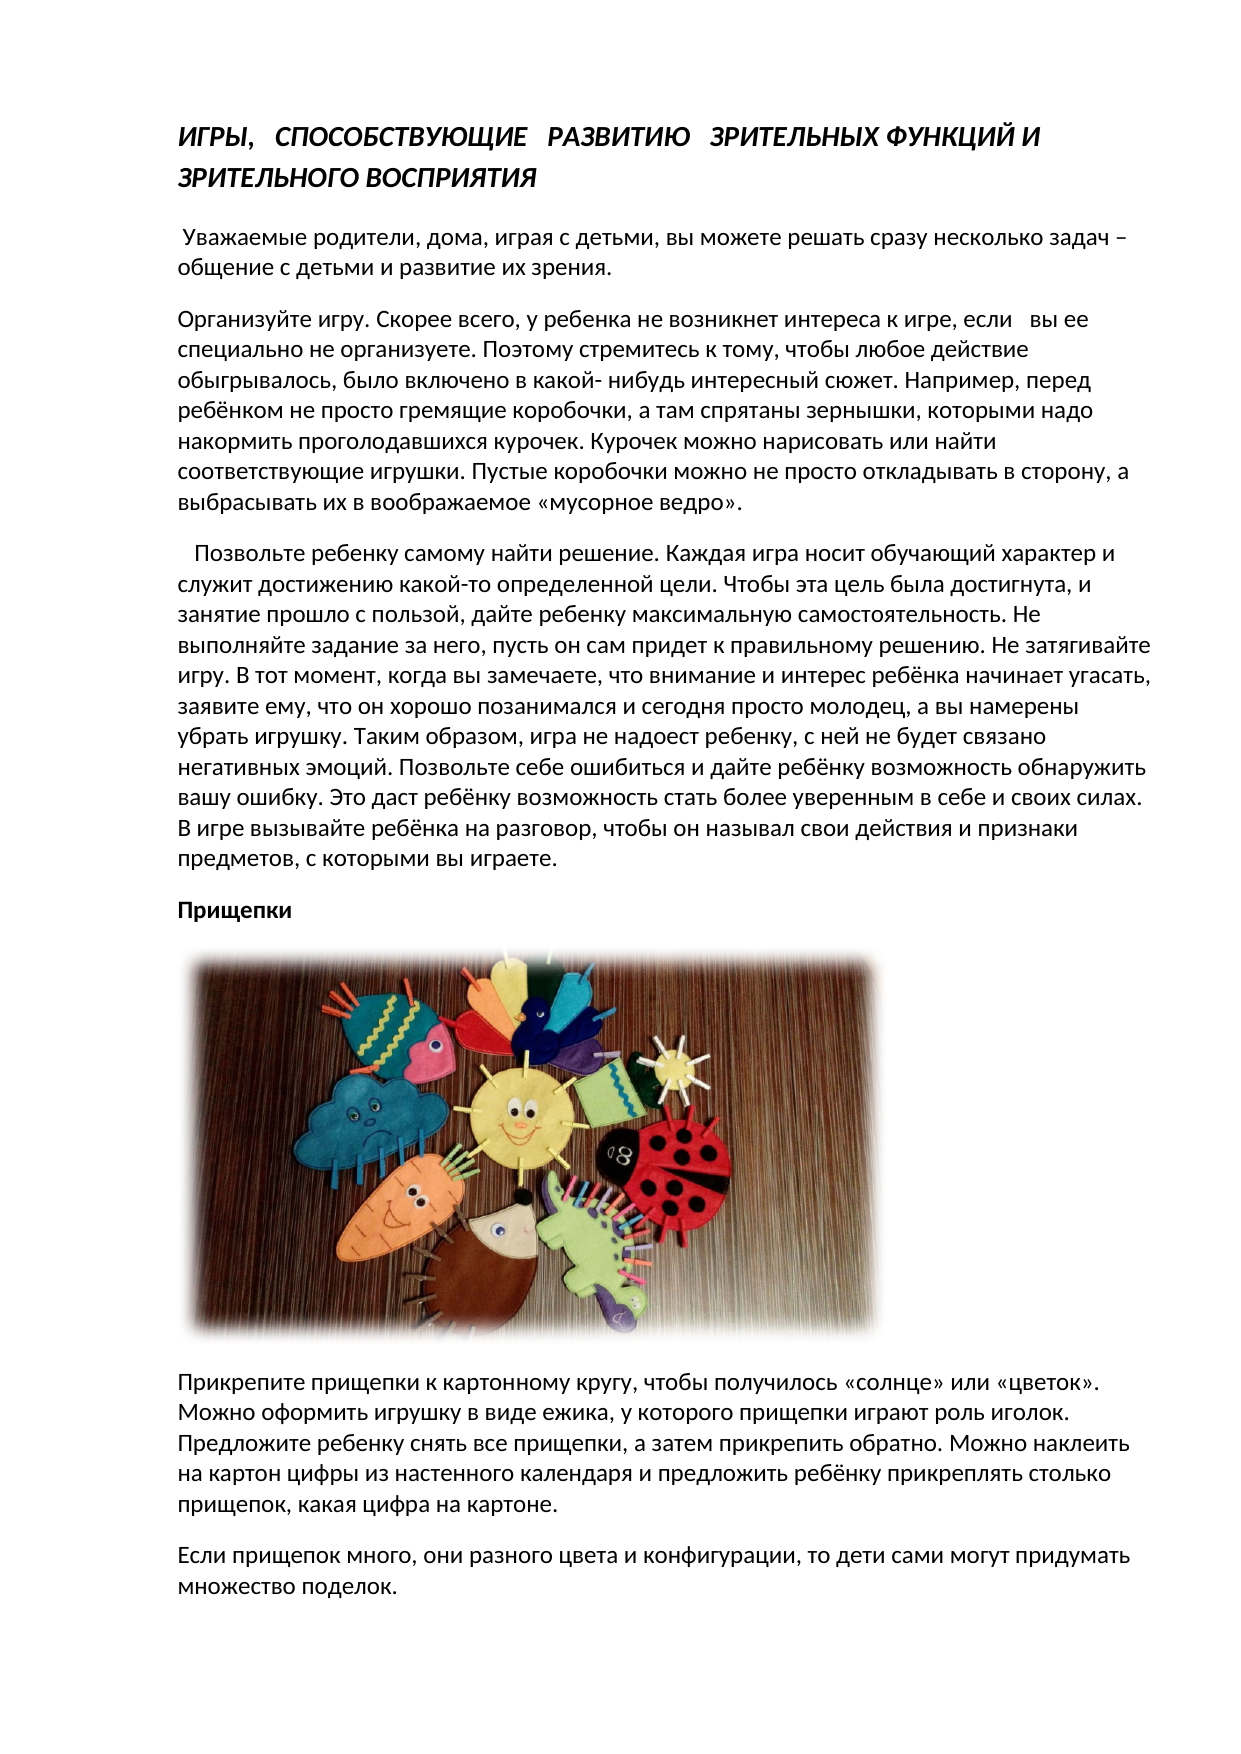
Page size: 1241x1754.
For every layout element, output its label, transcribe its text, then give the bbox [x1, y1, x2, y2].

text Организуйте игру. Скорее всего, у ребенка не возникнет интереса к игре, если вы ее специально не организуете. Поэтому стремитесь к тому, чтобы любое действие обыгрывалось, было включено в какой- нибудь интересный сюжет. Например, перед ребёнком не просто гремящие коробочки, а там спрятаны зернышки, которыми надо накормить проголодавшихся курочек. Курочек можно нарисовать или найти соответствующие игрушки. Пустые коробочки можно не просто откладывать в сторону, а выбрасывать их в воображаемое «мусорное ведро». [177, 303, 1152, 516]
text Позвольте ребенку самому найти решение. Каждая игра носит обучающий характер и служит достижению какой-то определенной цели. Чтобы эта цель была достигнута, и занятие прошло с пользой, дайте ребенку максимальную самостоятельность. Не выполняйте задание за него, пусть он сам придет к правильному решению. Не затягивайте игру. В тот момент, когда вы замечаете, что внимание и интерес ребёнка начинает угасать, заявите ему, что он хорошо позанимался и сегодня просто молодец, а вы намерены убрать игрушку. Таким образом, игра не надоест ребенку, с ней не будет связано негативных эмоций. Позвольте себе ошибиться и дайте ребёнку возможность обнаружить вашу ошибку. Это даст ребёнку возможность стать более уверенным в себе и своих силах. В игре вызывайте ребёнка на разговор, чтобы он называл свои действия и признаки предметов, с которыми вы играете. [177, 537, 1152, 873]
text Если прищепок много, они разного цвета и конфигурации, то дети сами могут придумать множество поделок. [177, 1539, 1152, 1601]
text ИГРЫ, СПОСОБСТВУЮЩИЕ РАЗВИТИЮ ЗРИТЕЛЬНЫХ ФУНКЦИЙ И ЗРИТЕЛЬНОГО ВОСПРИЯТИЯ [177, 118, 1152, 195]
picture [207, 975, 858, 1316]
text Прикрепите прищепки к картонному кругу, чтобы получилось «солнце» или «цветок». Можно оформить игрушку в виде ежика, у которого прищепки играют роль иголок. Предложите ребенку снять все прищепки, а затем прикрепить обратно. Можно наклеить на картон цифры из настенного календаря и предложить ребёнку прикреплять столько прищепок, какая цифра на картоне. [177, 1366, 1152, 1519]
text Прищепки [177, 894, 1152, 924]
text Уважаемые родители, дома, играя с детьми, вы можете решать сразу несколько задач – общение с детьми и развитие их зрения. [177, 221, 1152, 282]
